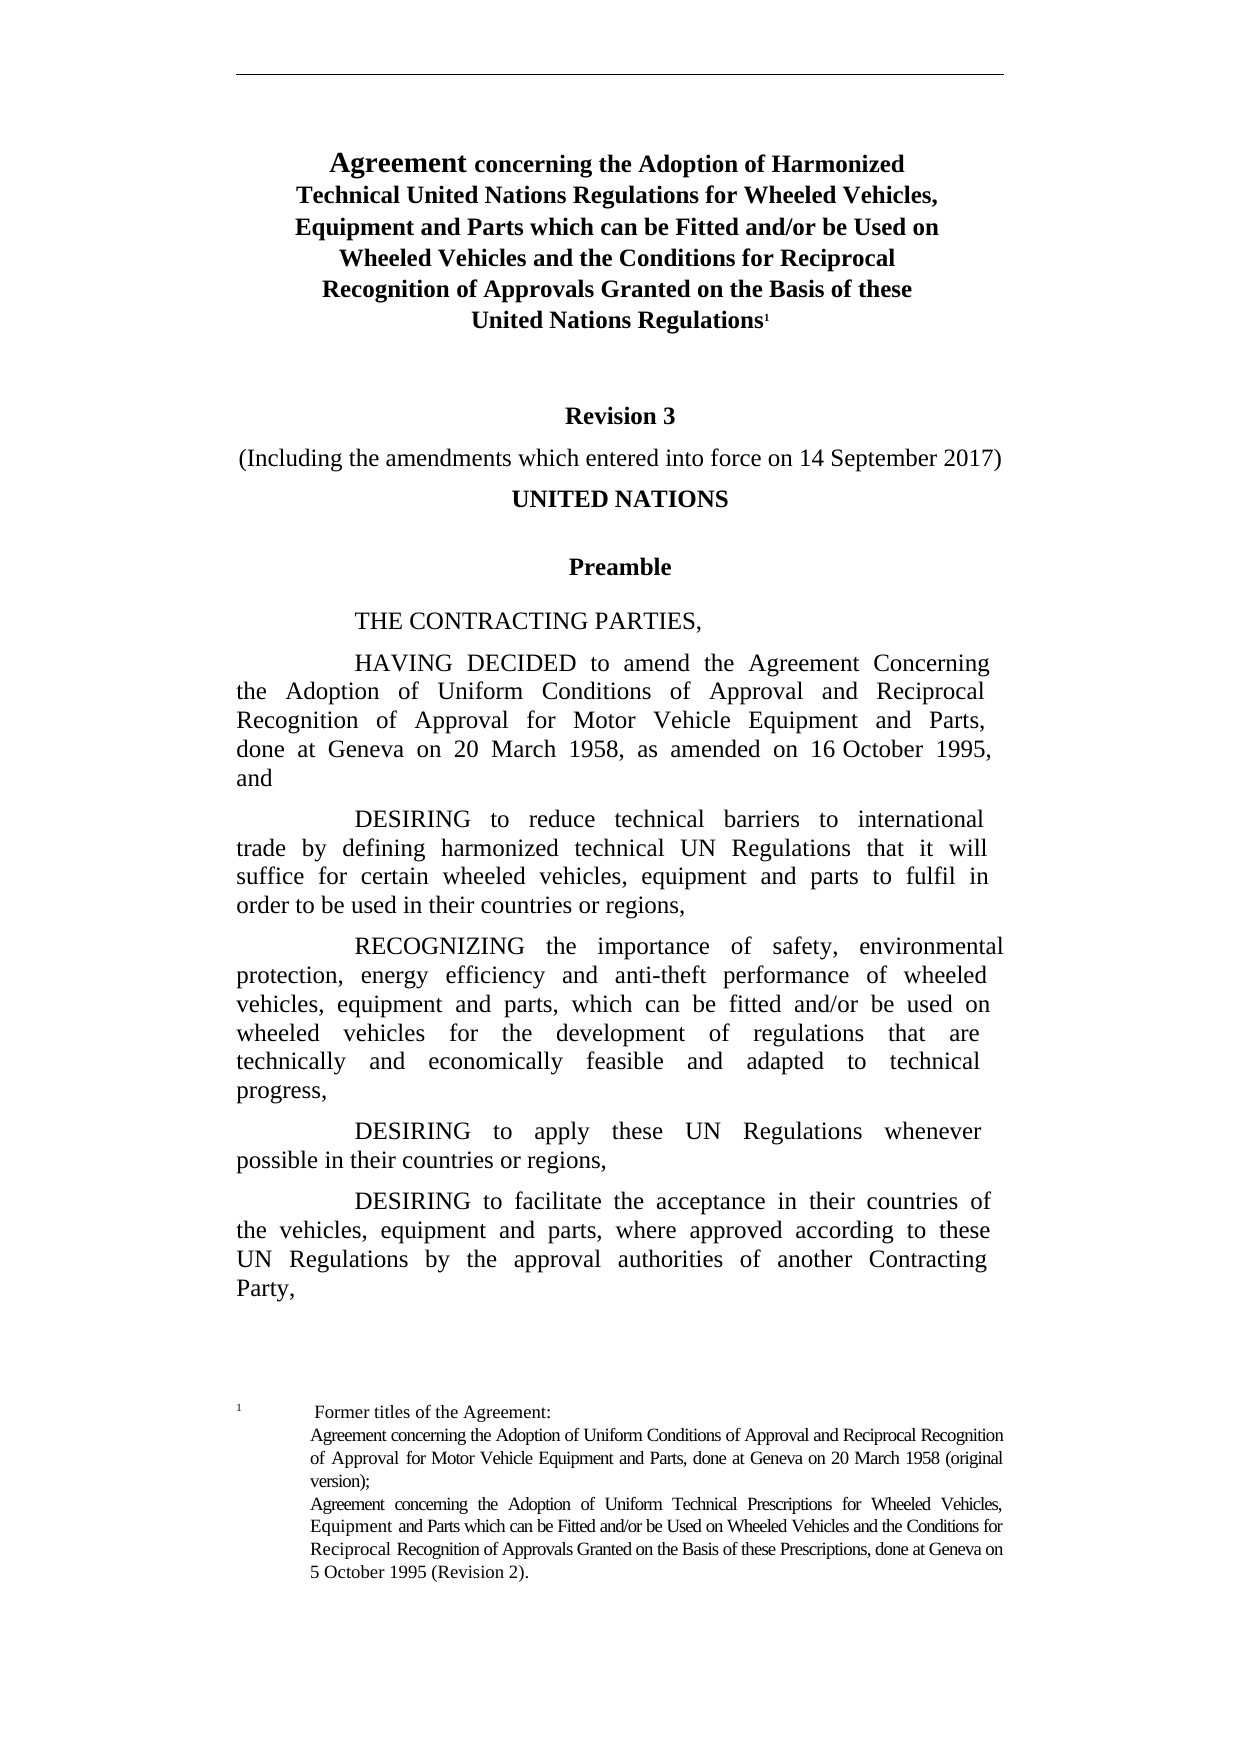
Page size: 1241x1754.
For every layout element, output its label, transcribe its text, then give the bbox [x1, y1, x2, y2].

text DESIRING to facilitate the acceptance in their countries of the vehicles, equipment and parts, where approved according to these UN Regulations by the approval authorities of another Contracting Party, [236, 1186, 1004, 1301]
text DESIRING to reduce technical barriers to international trade by defining harmonized technical UN Regulations that it will suffice for certain wheeled vehicles, equipment and parts to fulfil in order to be used in their countries or regions, [236, 804, 1004, 919]
text THE CONTRACTING PARTIES, [236, 606, 1004, 635]
text (Including the amendments which entered into force on 14 September 2017) [236, 443, 1004, 471]
text UNITED NATIONS [236, 484, 1004, 513]
text HAVING DECIDED to amend the Agreement Concerning the Adoption of Uniform Conditions of Approval and Reciprocal Recognition of Approval for Motor Vehicle Equipment and Parts, done at Geneva on 20 March 1958, as amended on 16 October 1995, and [236, 648, 1004, 791]
text Agreement concerning the Adoption of Harmonized Technical United Nations Regulations for Wheeled Vehicles, Equipment and Parts which can be Fitted and/or be Used on Wheeled Vehicles and the Conditions for Reciprocal Recognition of Approvals Granted on the Basis of these United Nations Regulations1 [236, 148, 1004, 335]
text RECOGNIZING the importance of safety, environmental protection, energy efficiency and anti-theft performance of wheeled vehicles, equipment and parts, which can be fitted and/or be used on wheeled vehicles for the development of regulations that are technically and economically feasible and adapted to technical progress, [236, 931, 1004, 1104]
text Revision 3 [236, 401, 1004, 430]
text DESIRING to apply these UN Regulations whenever possible in their countries or regions, [236, 1116, 1004, 1174]
text Preamble [236, 550, 1004, 581]
